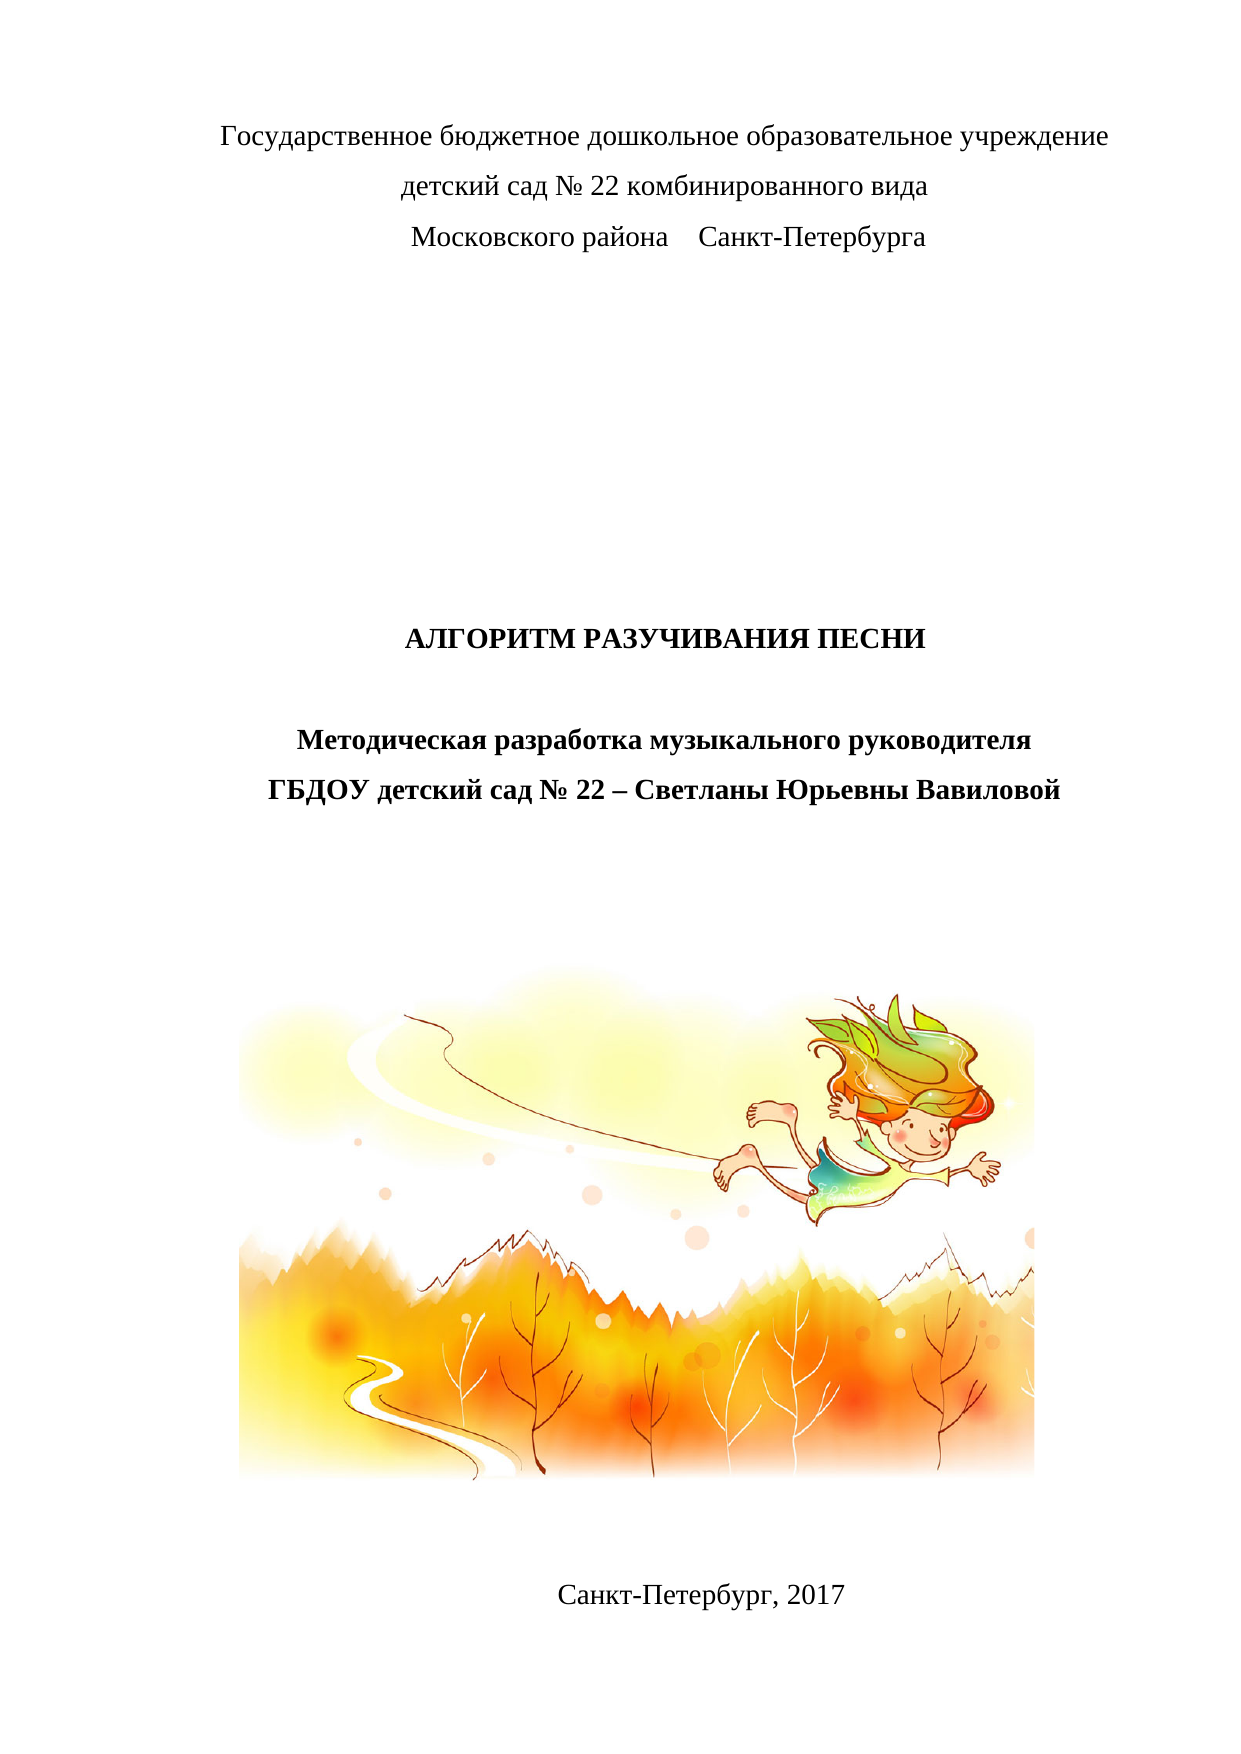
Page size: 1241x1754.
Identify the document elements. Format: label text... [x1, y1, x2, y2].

picture [239, 909, 1035, 1505]
text ГБДОУ детский сад № 22 – Светланы Юрьевны Вавиловой [177, 772, 1152, 806]
text Методическая разработка музыкального руководителя [177, 722, 1152, 755]
text Санкт-Петербург, 2017 [177, 1577, 1152, 1611]
text Государственное бюджетное дошкольное образовательное учреждение детский сад № 22 комбинированного вида [177, 118, 1152, 202]
text Московского района Санкт-Петербурга [185, 219, 1152, 252]
text АЛГОРИТМ РАЗУЧИВАНИЯ ПЕСНИ [177, 621, 1153, 655]
